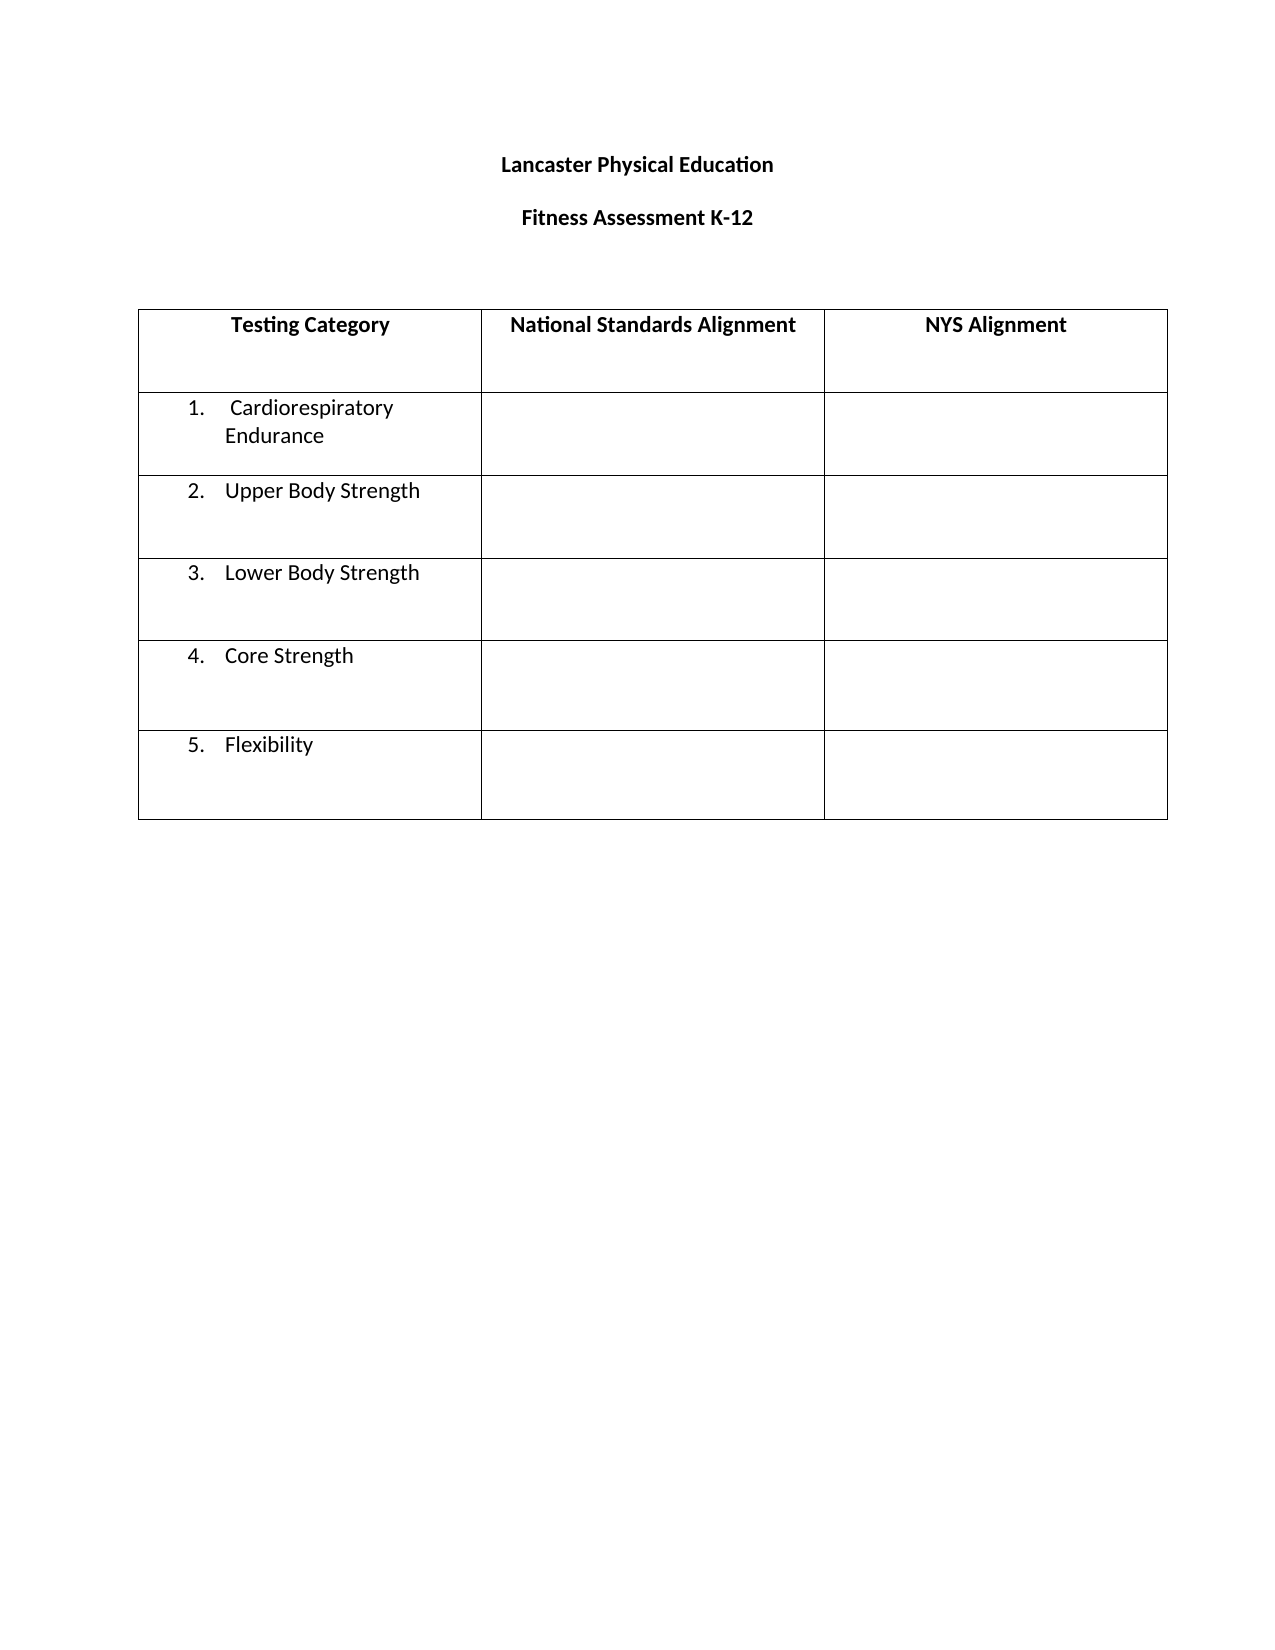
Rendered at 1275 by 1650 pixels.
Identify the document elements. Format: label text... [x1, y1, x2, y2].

table_cell [825, 731, 1167, 819]
table_header National Standards Alignment [482, 310, 824, 392]
table_cell Upper Body Strength [139, 476, 481, 557]
table_cell [825, 559, 1167, 640]
table_cell [482, 641, 824, 729]
text Lancaster Physical Education [150, 150, 1125, 178]
table_cell Lower Body Strength [139, 559, 481, 640]
table_cell [482, 559, 824, 640]
table_cell [482, 476, 824, 557]
text Fitness Assessment K-12 [150, 203, 1125, 231]
table_cell [482, 731, 824, 819]
table_cell [825, 393, 1167, 475]
table_cell [825, 476, 1167, 557]
table_cell Cardiorespiratory Endurance [139, 393, 481, 475]
table_cell [482, 393, 824, 475]
table_cell [825, 641, 1167, 729]
table_cell Core Strength [139, 641, 481, 729]
table_header NYS Alignment [825, 310, 1167, 392]
table_header Testing Category [139, 310, 481, 392]
table_cell Flexibility [139, 731, 481, 819]
